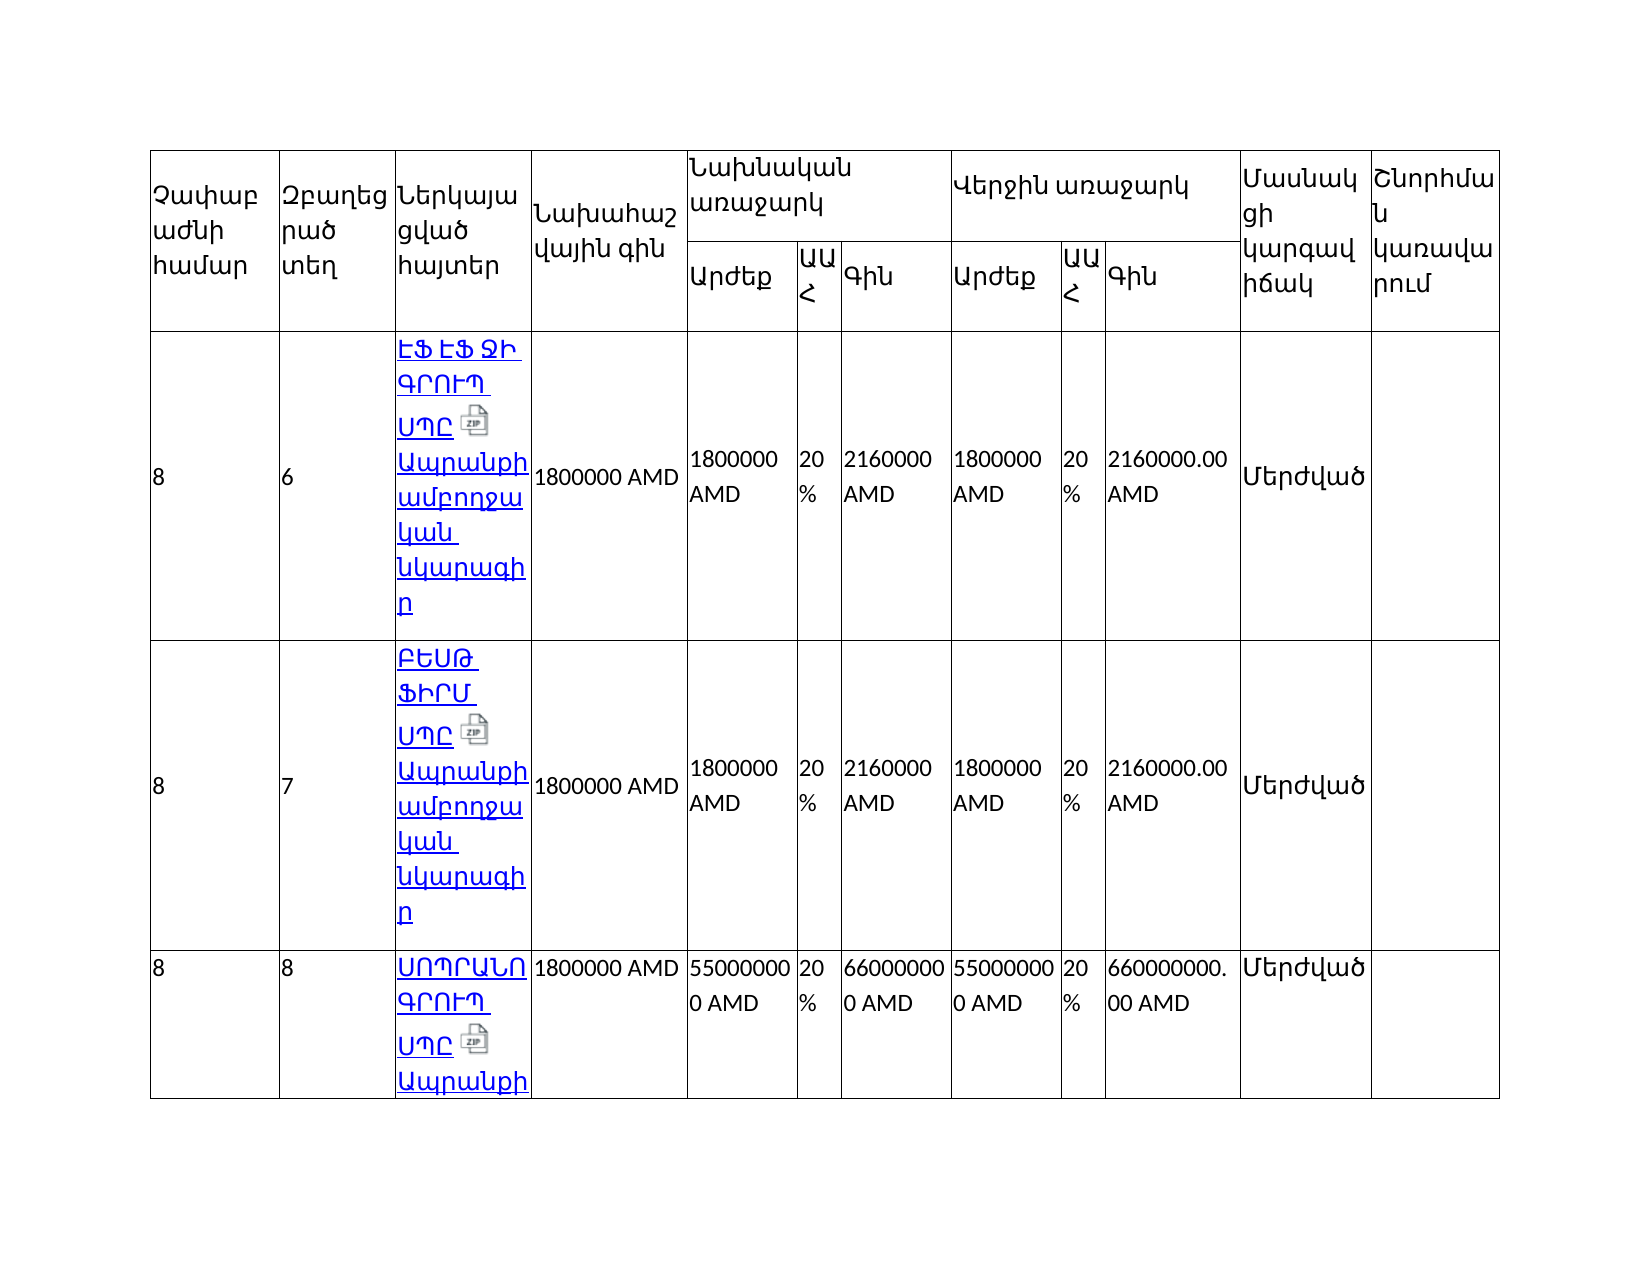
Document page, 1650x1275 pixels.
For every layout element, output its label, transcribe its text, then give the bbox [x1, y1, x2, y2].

table_cell [1372, 332, 1499, 640]
table_cell 20 % [798, 332, 841, 640]
picture [459, 1022, 492, 1055]
table_header Վերջին առաջարկ [952, 151, 1240, 241]
table_cell Գին [1106, 242, 1240, 331]
table_cell 20 % [1062, 951, 1105, 1098]
picture [459, 713, 492, 746]
table_cell Մերժված [1241, 951, 1371, 1098]
table_cell 1800000 AMD [688, 641, 797, 949]
table_cell 20 % [798, 951, 841, 1098]
table_cell 7 [280, 641, 395, 949]
table_cell 660000000.00 AMD [1106, 951, 1240, 1098]
table_cell 660000000 AMD [842, 951, 951, 1098]
table_cell [1372, 641, 1499, 949]
table_cell ԱԱՀ [1062, 242, 1105, 331]
table_cell 8 [280, 951, 395, 1098]
table_cell ԱԱՀ [798, 242, 841, 331]
table_header Ներկայացված հայտեր [396, 151, 531, 331]
table_header Շնորհման կառավարում [1372, 151, 1499, 331]
picture [459, 403, 492, 437]
table_header Զբաղեցրած տեղ [280, 151, 395, 331]
table_cell ԲԵՍԹ ՖԻՐՄ ՍՊԸ Ապրանքի ամբողջական նկարագիր [396, 641, 531, 949]
table_cell 1800000 AMD [532, 332, 687, 640]
table_cell 20 % [1062, 332, 1105, 640]
table_header Մասնակցի կարգավիճակ [1241, 151, 1371, 331]
table_cell Արժեք [952, 242, 1061, 331]
table_cell 1800000 AMD [532, 951, 687, 1098]
table_header Նախահաշվային գին [532, 151, 687, 331]
table_cell Մերժված [1241, 641, 1371, 949]
table_cell 2160000.00 AMD [1106, 332, 1240, 640]
table_cell [1372, 951, 1499, 1098]
table_cell 2160000 AMD [842, 332, 951, 640]
table_cell 8 [151, 332, 279, 640]
table_cell 1800000 AMD [952, 641, 1061, 949]
table_cell 20 % [1062, 641, 1105, 949]
table_cell 8 [151, 951, 279, 1098]
table_cell 1800000 AMD [688, 332, 797, 640]
table_cell 6 [280, 332, 395, 640]
table_cell ԷՖ ԷՖ ՋԻ ԳՐՈՒՊ ՍՊԸ Ապրանքի ամբողջական նկարագիր [396, 332, 531, 640]
table_cell 2160000.00 AMD [1106, 641, 1240, 949]
table_cell Գին [842, 242, 951, 331]
table_header Չափաբաժնի համար [151, 151, 279, 331]
table_cell ՍՈՊՐԱՆՈ ԳՐՈՒՊ ՍՊԸ Ապրանքի ամբողջական նկարագիր [396, 951, 531, 1098]
table_cell 2160000 AMD [842, 641, 951, 949]
table_cell 1800000 AMD [952, 332, 1061, 640]
table_cell Արժեք [688, 242, 797, 331]
table_cell 550000000 AMD [952, 951, 1061, 1098]
table_cell 1800000 AMD [532, 641, 687, 949]
table_header Նախնական առաջարկ [688, 151, 951, 241]
table_cell 20 % [798, 641, 841, 949]
table_cell 550000000 AMD [688, 951, 797, 1098]
table_cell 8 [151, 641, 279, 949]
table_cell Մերժված [1241, 332, 1371, 640]
